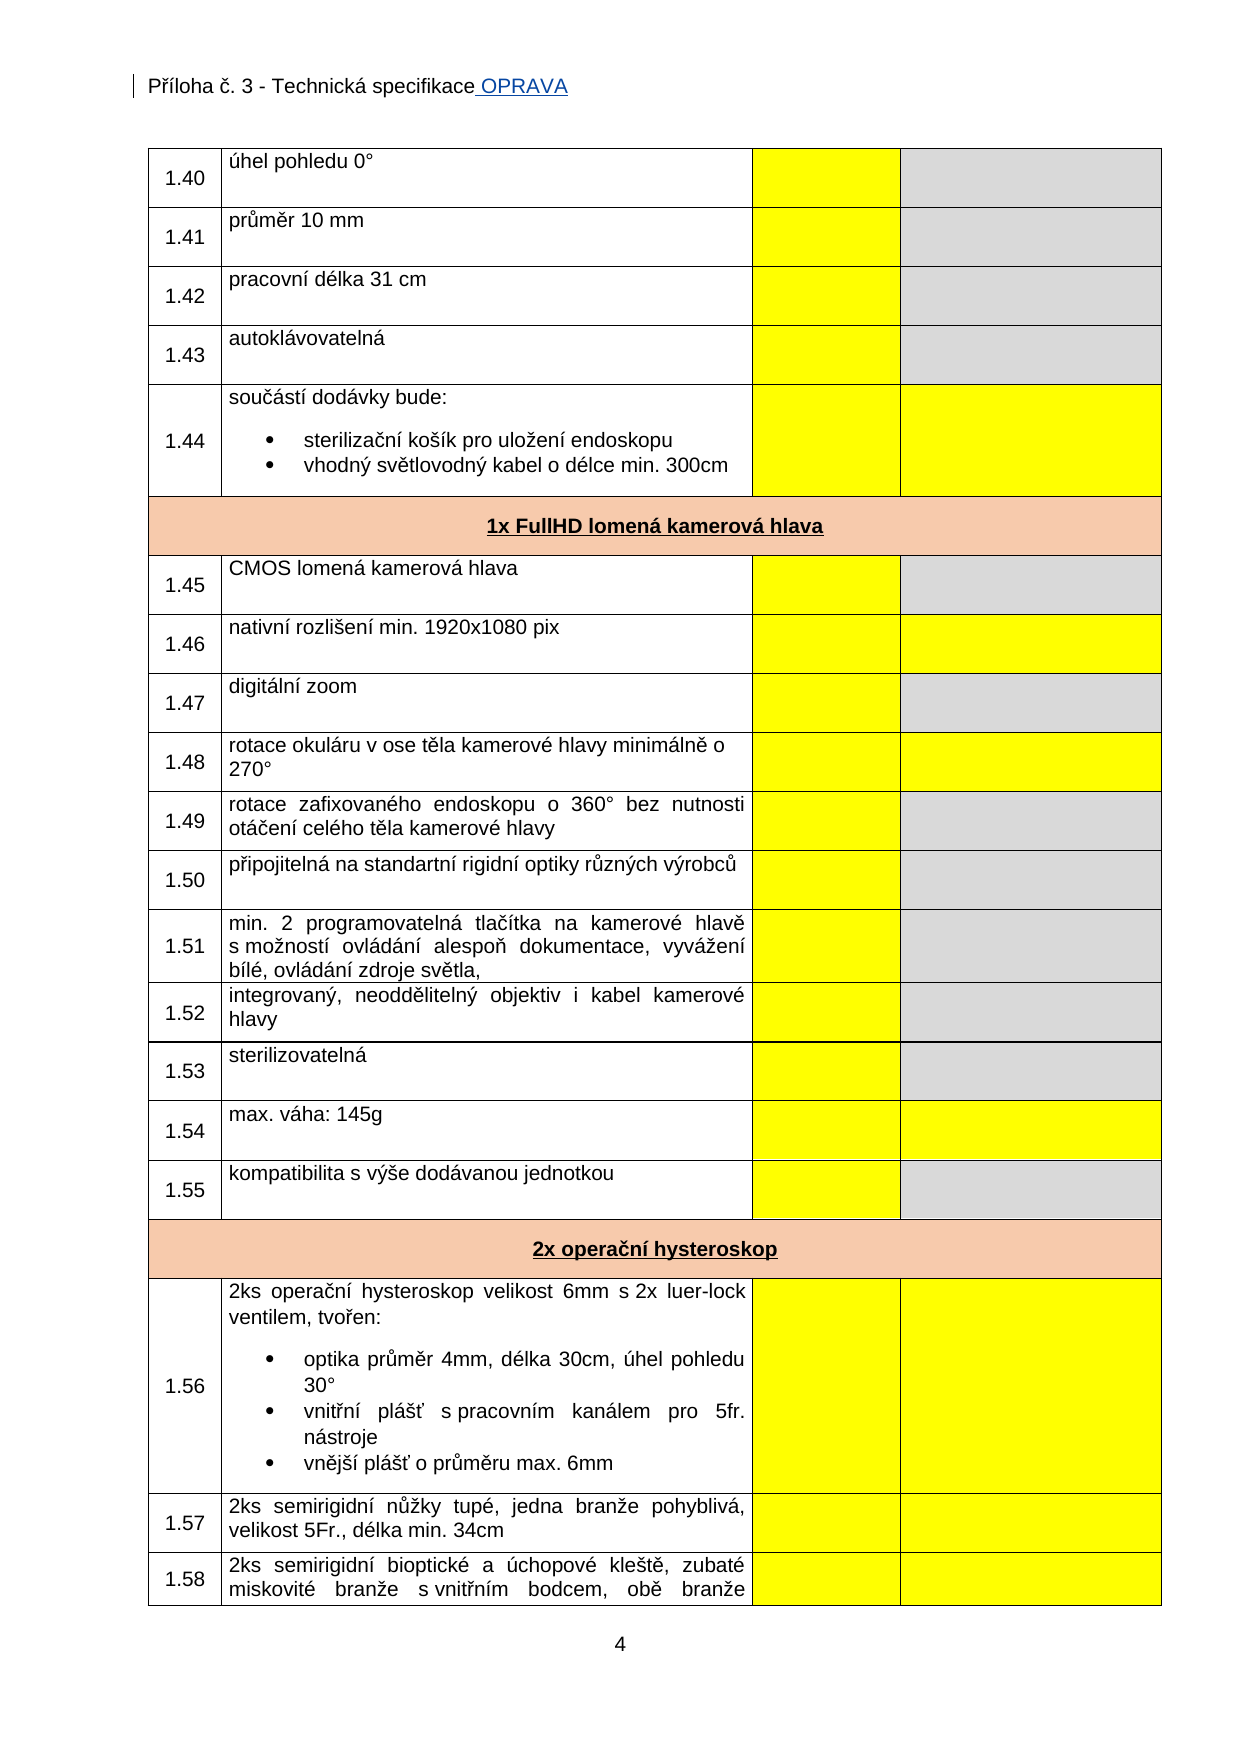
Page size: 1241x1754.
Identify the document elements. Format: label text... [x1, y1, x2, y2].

table_cell autoklávovatelná [222, 326, 752, 384]
table_cell 1.53 [149, 1043, 221, 1100]
table_cell [901, 556, 1161, 614]
table_cell 1.50 [149, 851, 221, 909]
table_cell [753, 615, 900, 673]
table_cell digitální zoom [222, 674, 752, 732]
table_cell 1.49 [149, 792, 221, 850]
table_cell 1.48 [149, 733, 221, 791]
table_cell 1x FullHD lomená kamerová hlava [149, 497, 1161, 555]
table_cell [753, 674, 900, 732]
table_cell úhel pohledu 0° [222, 149, 752, 207]
table_cell [901, 733, 1161, 791]
table_cell max. váha: 145g [222, 1101, 752, 1159]
table_cell [901, 615, 1161, 673]
table_cell [753, 792, 900, 850]
table_cell pracovní délka 31 cm [222, 267, 752, 325]
table_cell nativní rozlišení min. 1920x1080 pix [222, 615, 752, 673]
table_cell [901, 1553, 1161, 1605]
table_cell 1.52 [149, 983, 221, 1041]
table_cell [222, 1553, 752, 1605]
table_cell [901, 385, 1161, 496]
table_cell 1.47 [149, 674, 221, 732]
table_cell [901, 267, 1161, 325]
table_cell [753, 733, 900, 791]
table_cell [901, 1161, 1161, 1218]
table_cell 1.55 [149, 1161, 221, 1218]
table_cell [901, 1043, 1161, 1100]
table_cell [753, 851, 900, 909]
table_cell [753, 385, 900, 496]
table_cell [753, 1043, 900, 1100]
table_cell připojitelná na standartní rigidní optiky různých výrobců [222, 851, 752, 909]
table_cell [753, 1279, 900, 1493]
table_cell [901, 1101, 1161, 1159]
table_cell sterilizovatelná [222, 1043, 752, 1100]
table_cell průměr 10 mm [222, 208, 752, 266]
table_cell 1.54 [149, 1101, 221, 1159]
table_cell integrovaný, neoddělitelný objektiv i kabel kamerové hlavy [222, 983, 752, 1041]
table_cell 2ks operační hysteroskop velikost 6mm s 2x luer-lock ventilem, tvořen: optika průměr 4mm, délka 30cm, úhel pohledu 30° vnitřní plášť s pracovním kanálem pro 5fr. nástroje vnější plášť o průměru max. 6mm [222, 1279, 752, 1493]
table_cell 1.51 [149, 910, 221, 982]
table_cell [753, 1494, 900, 1552]
table_cell 2x operační hysteroskop [149, 1220, 1161, 1278]
table_cell 1.57 [149, 1494, 221, 1552]
table_cell [753, 208, 900, 266]
table_cell [901, 326, 1161, 384]
table_cell 2ks semirigidní nůžky tupé, jedna branže pohyblivá, velikost 5Fr., délka min. 34cm [222, 1494, 752, 1552]
table_cell [901, 149, 1161, 207]
table_cell [753, 983, 900, 1041]
table_cell kompatibilita s výše dodávanou jednotkou [222, 1161, 752, 1218]
table_cell 1.43 [149, 326, 221, 384]
table_cell [753, 910, 900, 982]
table_cell 1.45 [149, 556, 221, 614]
table_cell 1.56 [149, 1279, 221, 1493]
table_cell 1.46 [149, 615, 221, 673]
table_cell [753, 556, 900, 614]
table_cell součástí dodávky bude: sterilizační košík pro uložení endoskopu vhodný světlovodný kabel o délce min. 300cm [222, 385, 752, 496]
table_cell [901, 674, 1161, 732]
table_cell 1.42 [149, 267, 221, 325]
table_cell [753, 267, 900, 325]
table_cell [753, 149, 900, 207]
table_cell [901, 792, 1161, 850]
table_cell 1.40 [149, 149, 221, 207]
table_cell 1.58 [149, 1553, 221, 1605]
table_cell CMOS lomená kamerová hlava [222, 556, 752, 614]
table_cell [753, 326, 900, 384]
table_cell [901, 1494, 1161, 1552]
table_cell rotace zafixovaného endoskopu o 360° bez nutnosti otáčení celého těla kamerové hlavy [222, 792, 752, 850]
table_cell [901, 983, 1161, 1041]
table_cell rotace okuláru v ose těla kamerové hlavy minimálně o 270° [222, 733, 752, 791]
table_cell [901, 208, 1161, 266]
table_cell [901, 910, 1161, 982]
table_cell [753, 1101, 900, 1159]
table_cell [901, 851, 1161, 909]
table_cell [901, 1279, 1161, 1493]
table_cell 1.44 [149, 385, 221, 496]
table_cell 1.41 [149, 208, 221, 266]
table_cell [753, 1161, 900, 1218]
table_cell min. 2 programovatelná tlačítka na kamerové hlavě s možností ovládání alespoň dokumentace, vyvážení bílé, ovládání zdroje světla, [222, 910, 752, 982]
table_cell [753, 1553, 900, 1605]
